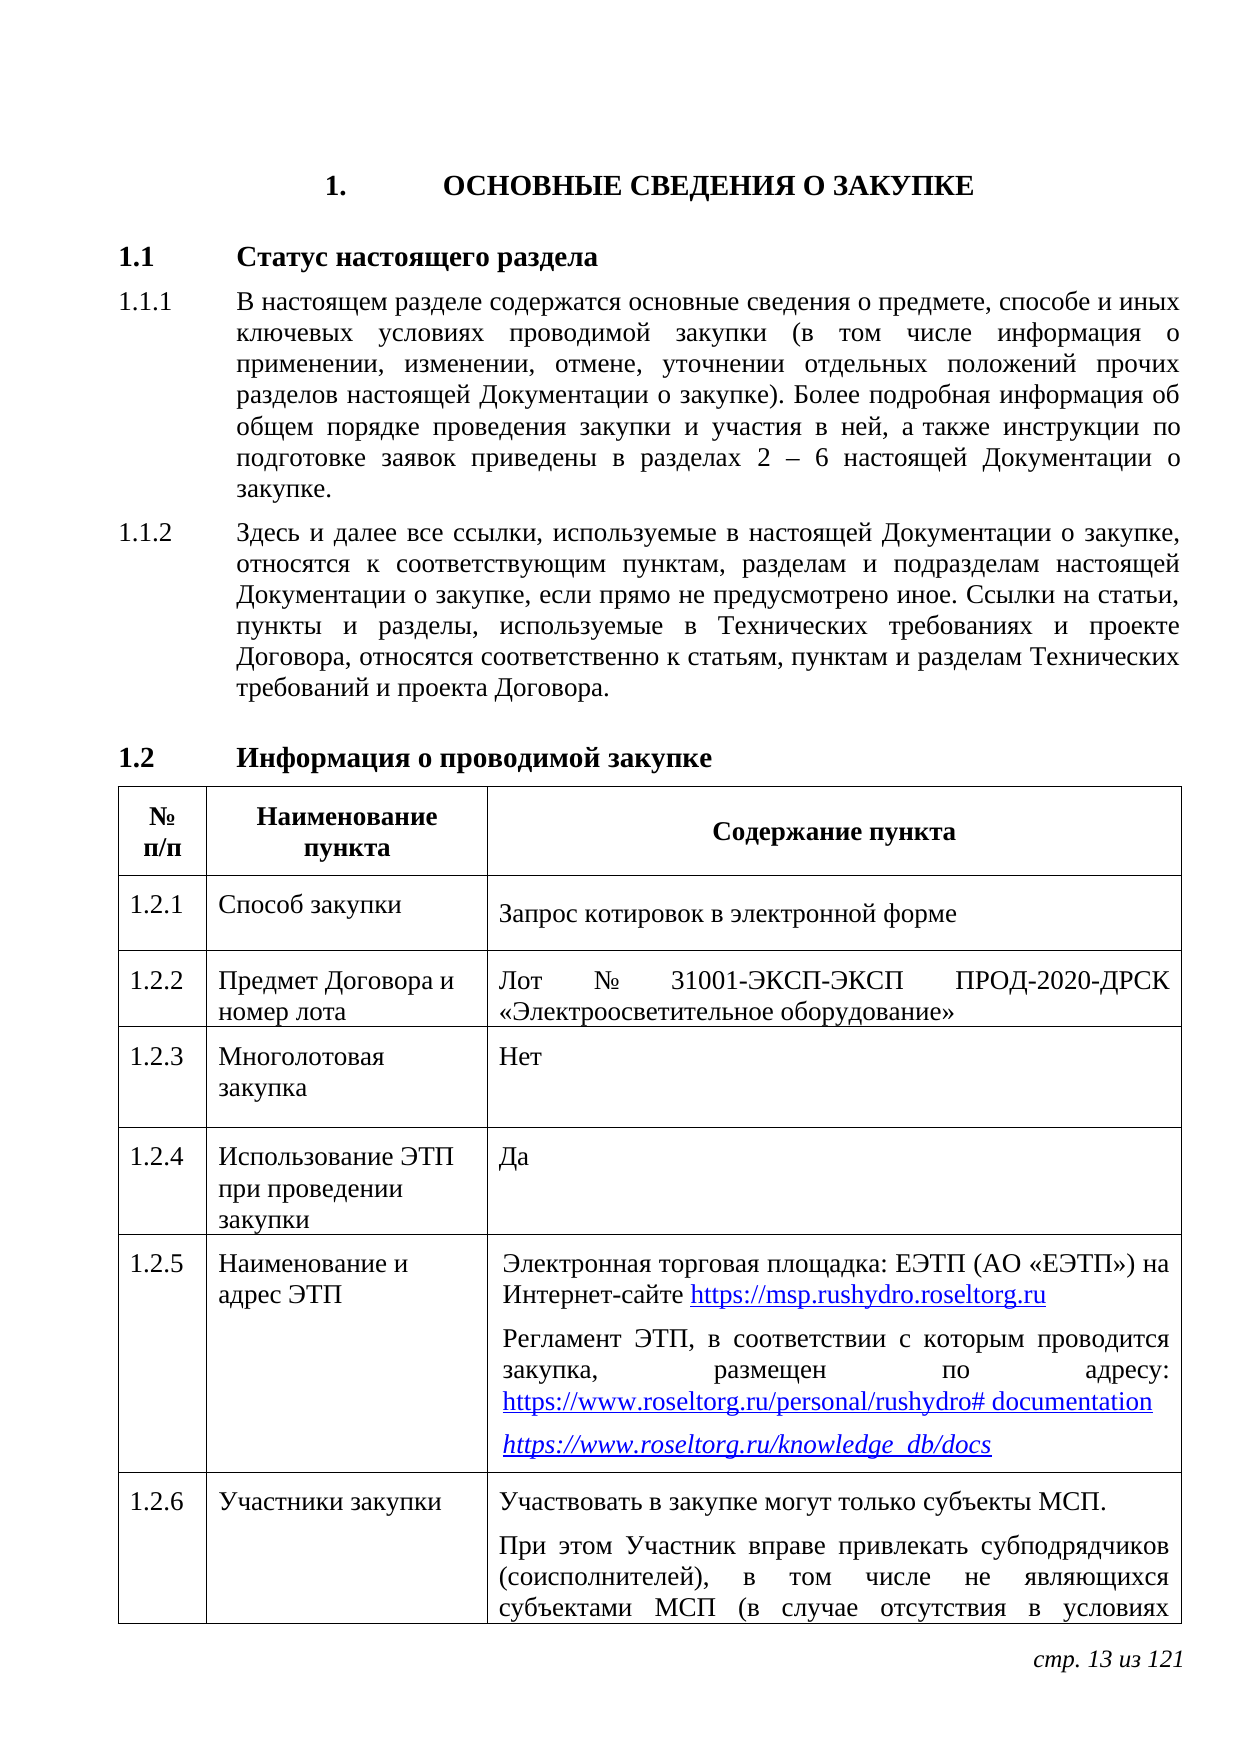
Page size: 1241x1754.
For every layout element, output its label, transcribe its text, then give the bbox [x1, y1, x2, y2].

table_cell Использование ЭТП при проведении закупки [207, 1128, 487, 1234]
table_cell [488, 1473, 1181, 1622]
list Здесь и далее все ссылки, используемые в настоящей Документации о закупке, относятся к соответствующим пунктам, разделам и подразделам настоящей Документации о закупке, если прямо не предусмотрено иное. Ссылки на статьи, пункты и разделы, используемые в Технических требованиях и проекте Договора, относятся соответственно к статьям, пунктам и разделам Технических требований и проекта Договора. [118, 516, 1181, 703]
subtitle Информация о проводимой закупке [118, 740, 1181, 774]
table_header Содержание пункта [488, 787, 1181, 874]
table_header Наименование пункта [207, 787, 487, 874]
subtitle ОСНОВНЫЕ СВЕДЕНИЯ О ЗАКУПКЕ [118, 168, 1181, 202]
table_cell [119, 1027, 206, 1127]
list В настоящем разделе содержатся основные сведения о предмете, способе и иных ключевых условиях проводимой закупки (в том числе информация о применении, изменении, отмене, уточнении отдельных положений прочих разделов настоящей Документации о закупке). Более подробная информация об общем порядке проведения закупки и участия в ней, а также инструкции по подготовке заявок приведены в разделах 2 – 6 настоящей Документации о закупке. [118, 285, 1181, 503]
table_cell [119, 876, 206, 950]
table_cell Наименование и адрес ЭТП [207, 1235, 487, 1472]
subtitle Статус настоящего раздела [118, 239, 1181, 273]
table_cell [119, 1235, 206, 1472]
table_cell Да [488, 1128, 1181, 1234]
table_cell Участники закупки [207, 1473, 487, 1622]
table_cell [119, 1128, 206, 1234]
table_cell Запрос котировок в электронной форме [488, 876, 1181, 950]
table_cell Лот № 31001-ЭКСП-ЭКСП ПРОД-2020-ДРСК «Электроосветительное оборудование» [488, 951, 1181, 1026]
table_cell [119, 951, 206, 1026]
table_cell Электронная торговая площадка: ЕЭТП (АО «ЕЭТП») на Интернет-сайте https://msp.rushydro.roseltorg.ru Регламент ЭТП, в соответствии с которым проводится закупка, размещен по адресу: https://www.roseltorg.ru/personal/rushydro# documentation https://www.roseltorg.ru/knowledge_db/docs [488, 1235, 1181, 1472]
table_header № п/п [119, 787, 206, 874]
table_cell Нет [488, 1027, 1181, 1127]
table_cell Способ закупки [207, 876, 487, 950]
table_cell Многолотовая закупка [207, 1027, 487, 1127]
table_cell Предмет Договора и номер лота [207, 951, 487, 1026]
table_cell [119, 1473, 206, 1622]
